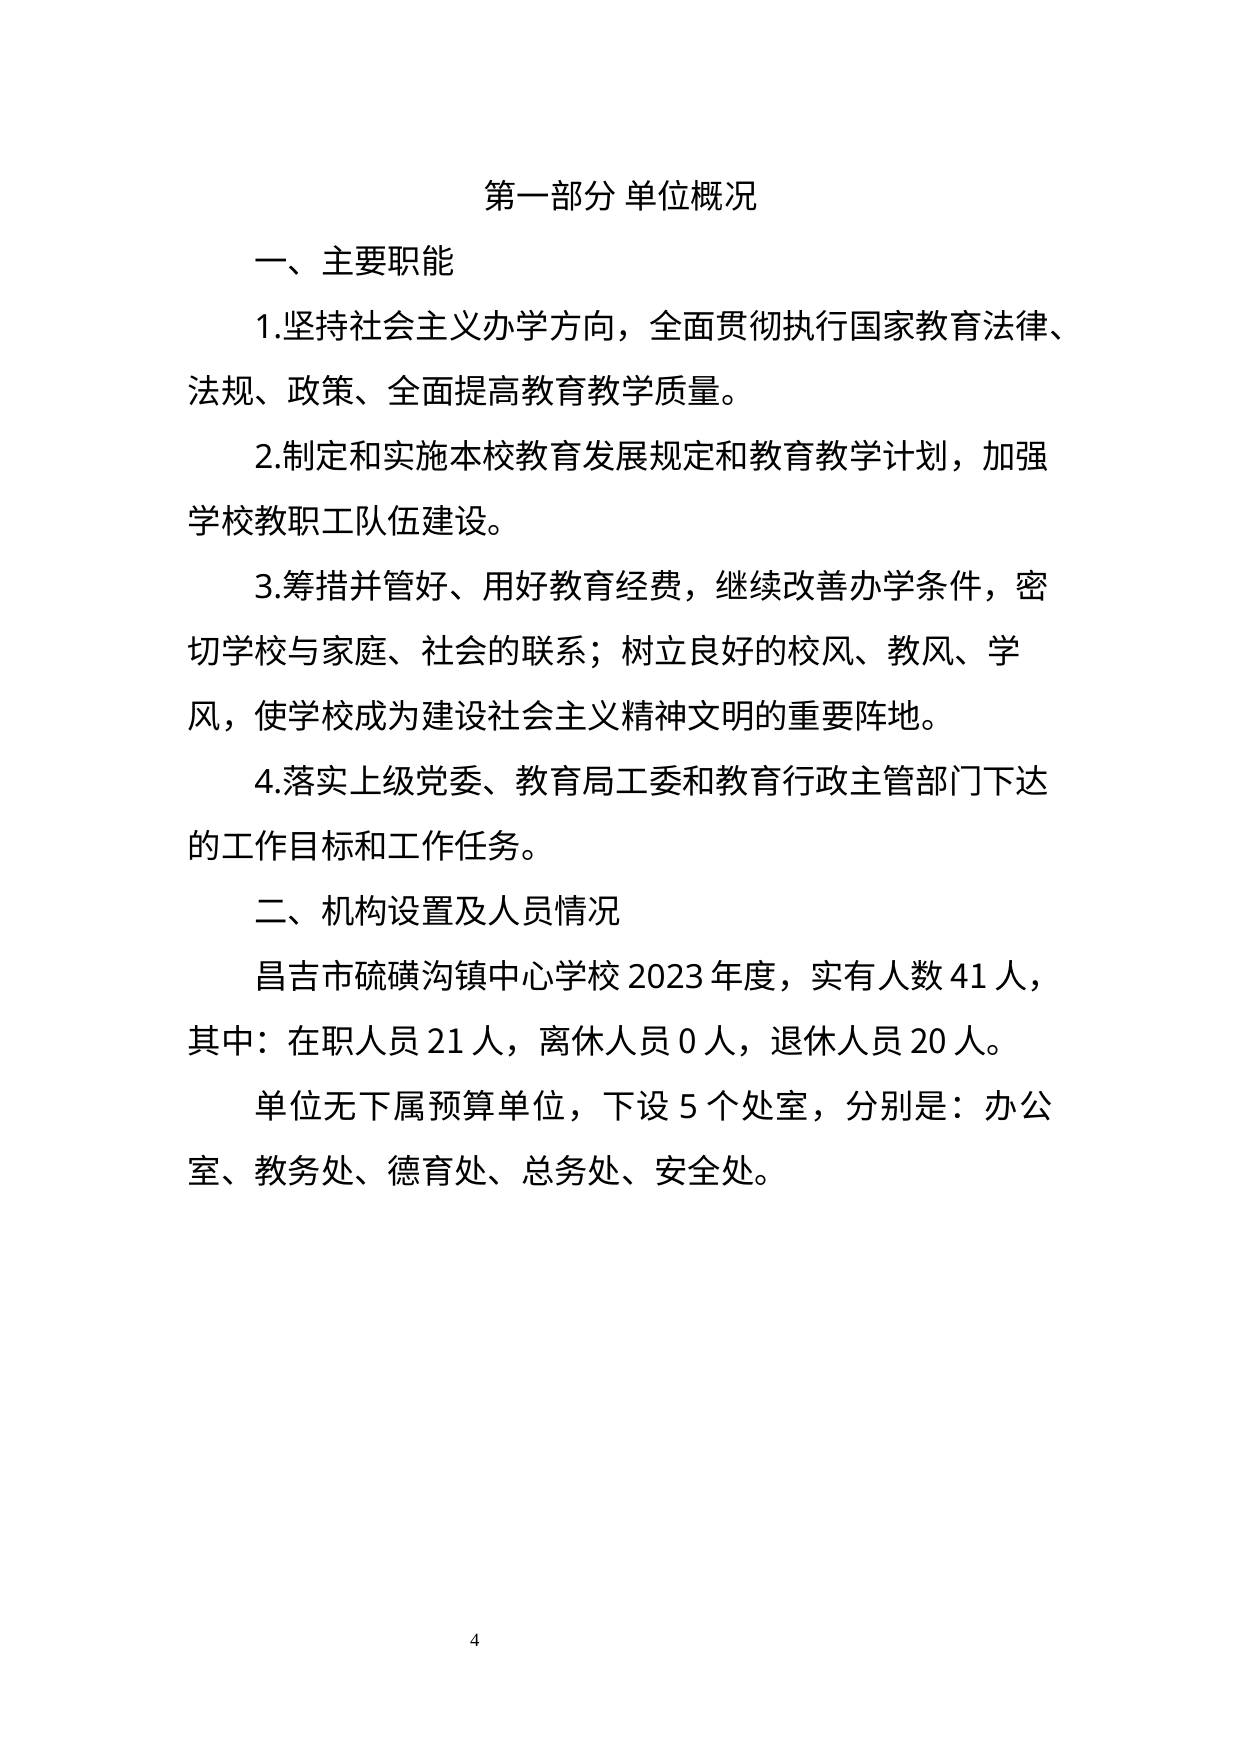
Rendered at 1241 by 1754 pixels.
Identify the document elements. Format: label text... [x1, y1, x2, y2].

text 2.制定和实施本校教育发展规定和教育教学计划，加强学校教职工队伍建设。 [187, 422, 1053, 552]
text 一、主要职能 [187, 227, 1053, 292]
text 1.坚持社会主义办学方向，全面贯彻执行国家教育法律、法规、政策、全面提高教育教学质量。 [187, 292, 1053, 422]
text 4.落实上级党委、教育局工委和教育行政主管部门下达的工作目标和工作任务。 [187, 747, 1053, 877]
text 昌吉市硫磺沟镇中心学校2023年度，实有人数41人，其中：在职人员21人，离休人员0人，退休人员20人。 [187, 942, 1053, 1072]
text 二、机构设置及人员情况 [187, 877, 1053, 942]
text 单位无下属预算单位，下设5个处室，分别是：办公室、教务处、德育处、总务处、安全处。 [187, 1072, 1053, 1202]
text 3.筹措并管好、用好教育经费，继续改善办学条件，密切学校与家庭、社会的联系；树立良好的校风、教风、学风，使学校成为建设社会主义精神文明的重要阵地。 [187, 552, 1053, 747]
text 第一部分 单位概况 [187, 162, 1053, 227]
